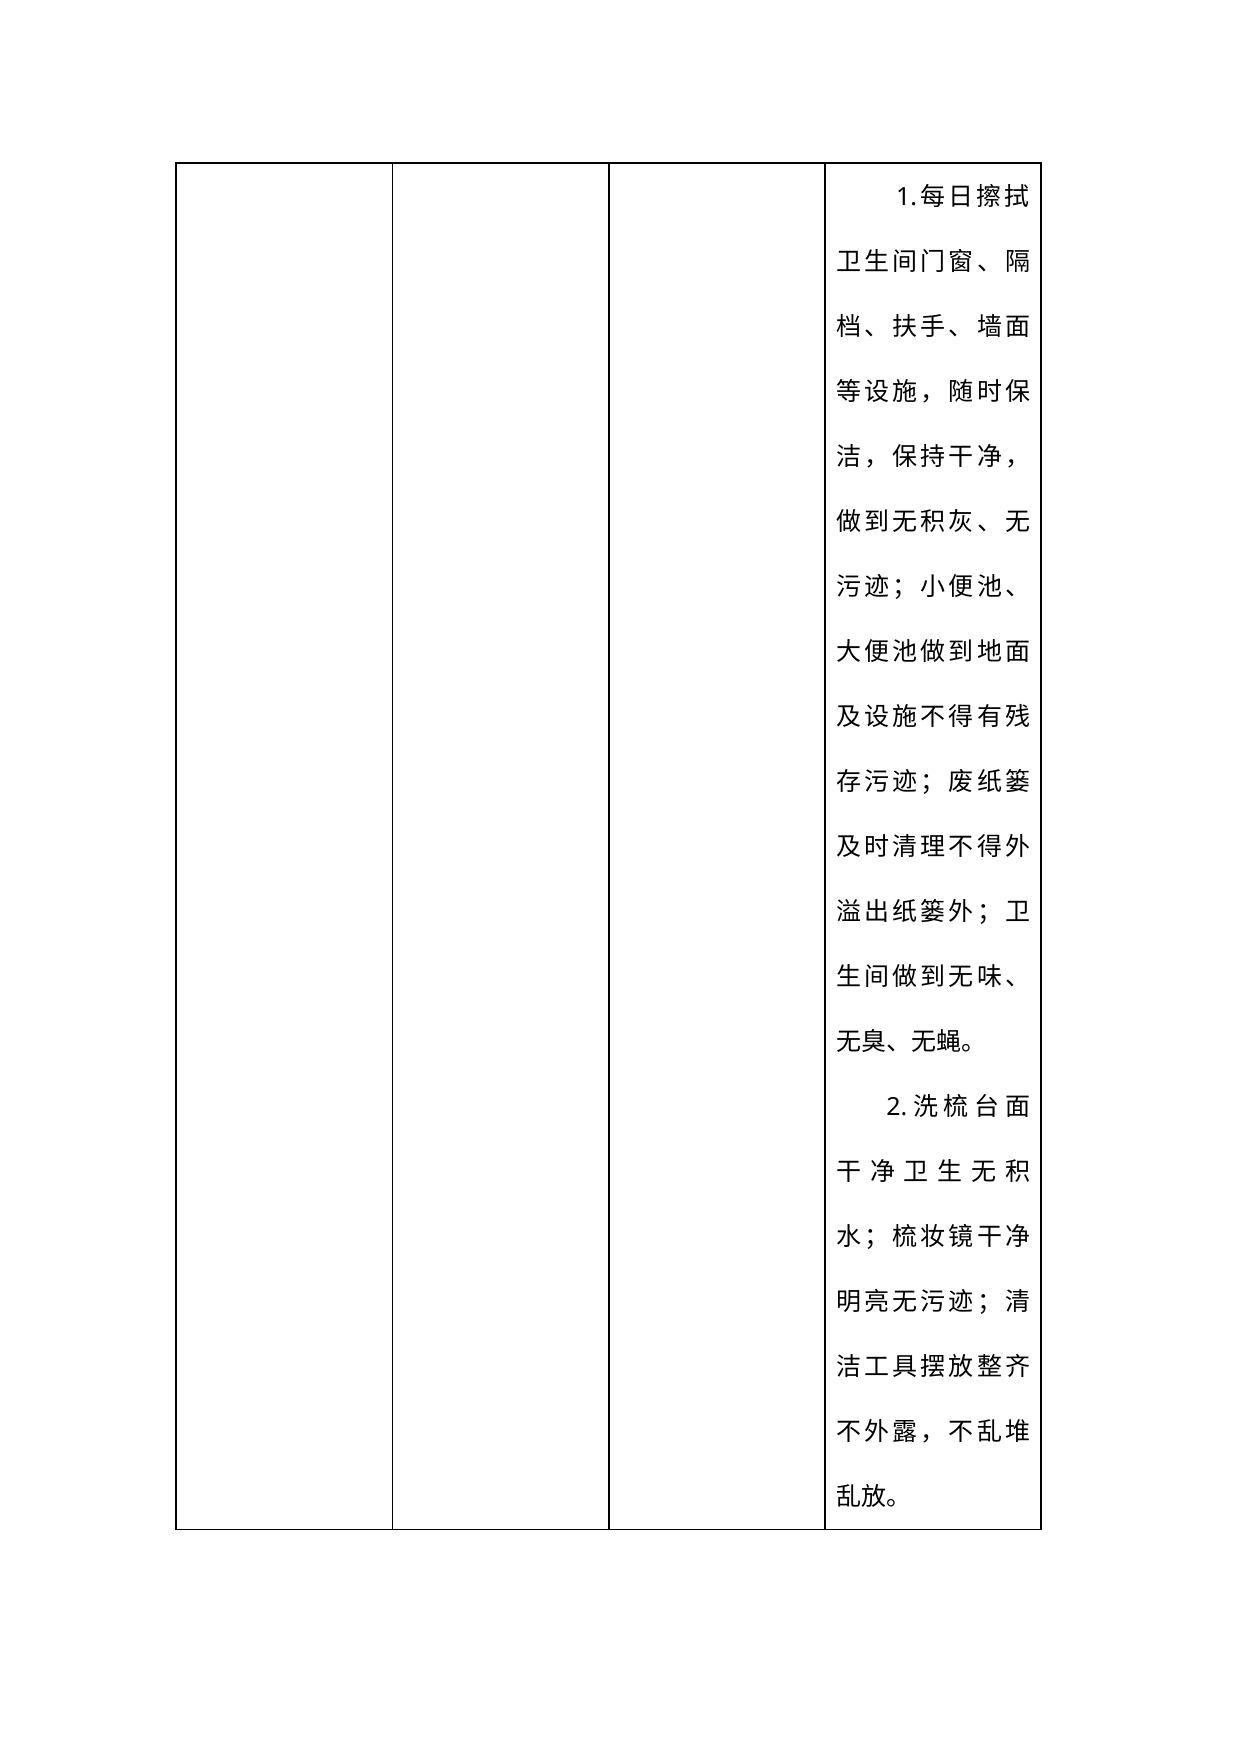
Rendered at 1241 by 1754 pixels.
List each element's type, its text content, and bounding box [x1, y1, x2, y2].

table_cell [826, 164, 1040, 1528]
table_cell [177, 164, 392, 1528]
table_cell [610, 164, 824, 1528]
table_cell 3 [393, 164, 608, 1528]
